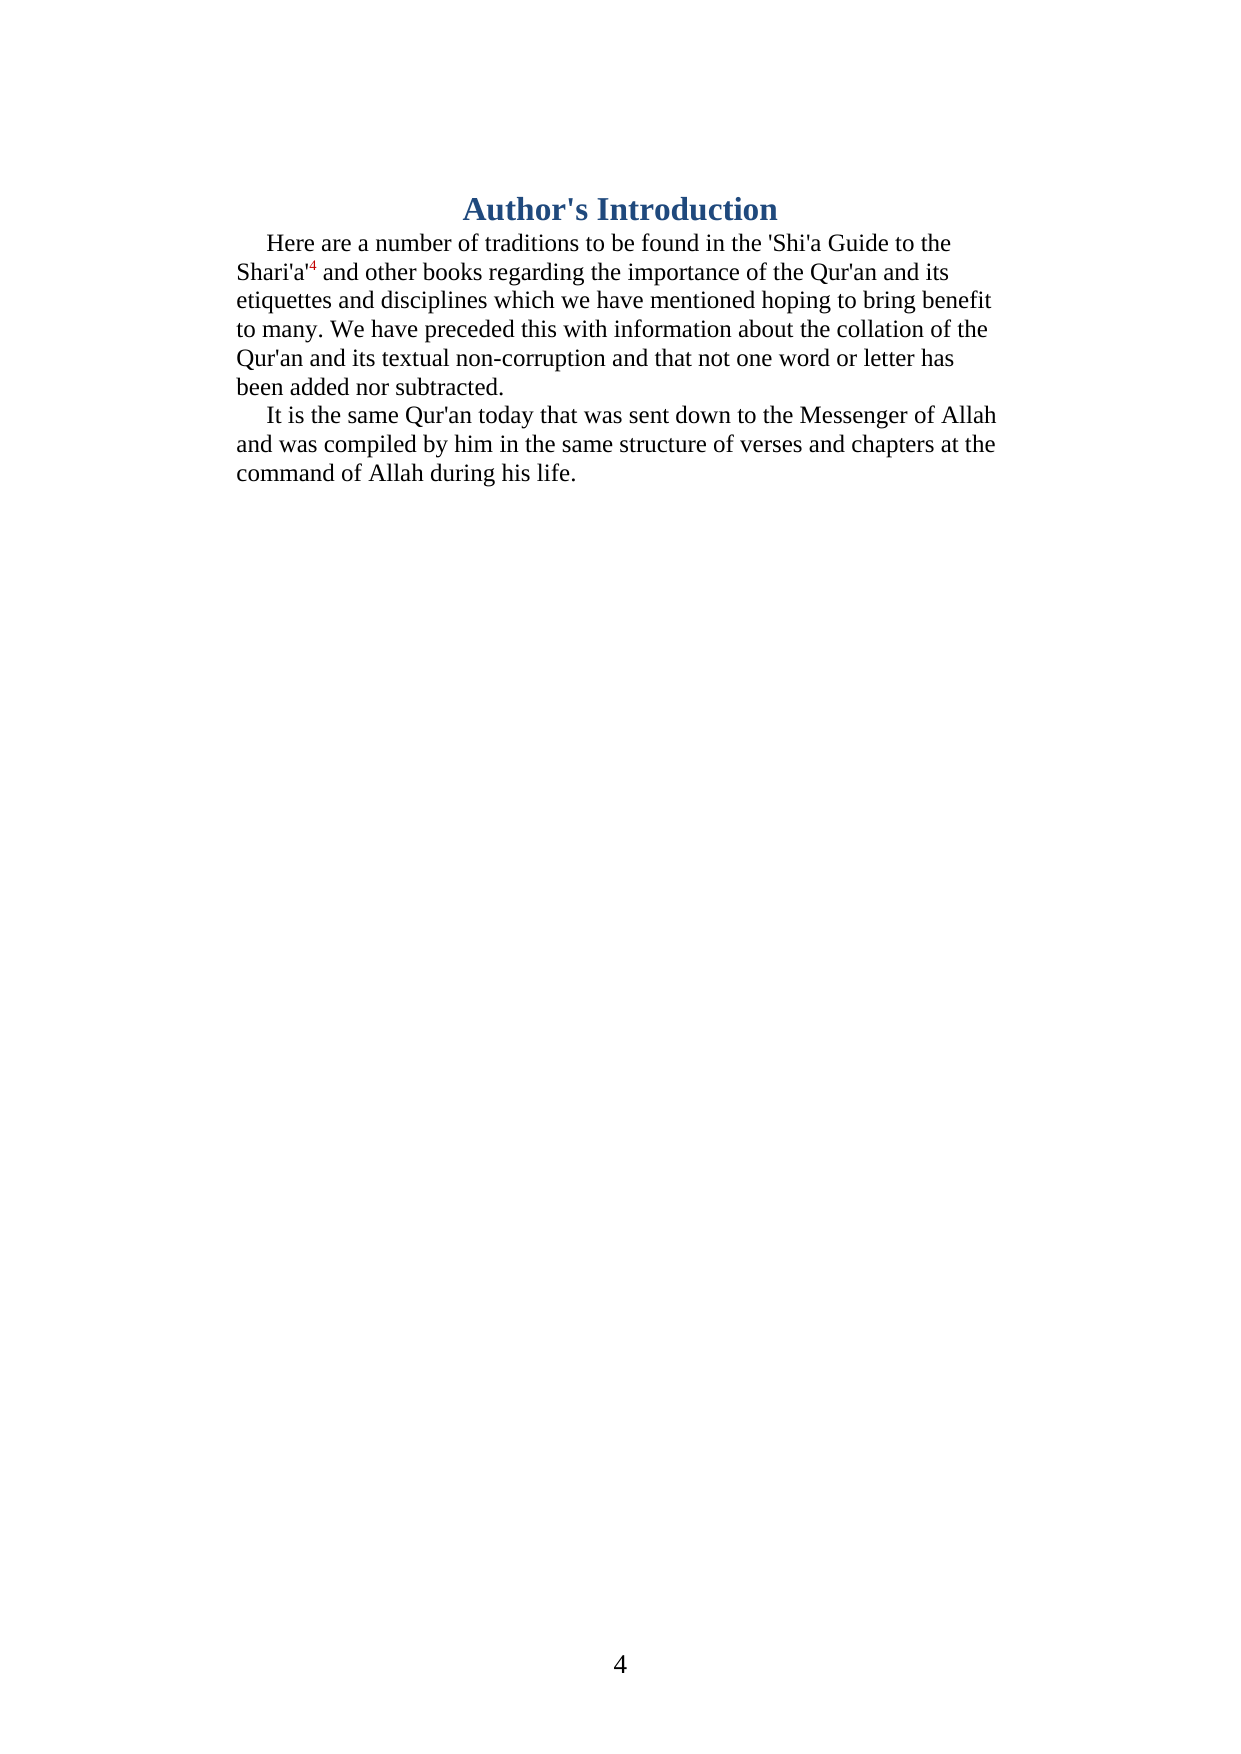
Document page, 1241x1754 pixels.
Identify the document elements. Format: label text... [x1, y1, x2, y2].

text Here are a number of traditions to be found in the 'Shi'a Guide to the Shari'a'4 and other books regarding the importance of the Qur'an and its etiquettes and disciplines which we have mentioned hoping to bring benefit to many. We have preceded this with information about the collation of the Qur'an and its textual non-corruption and that not one word or letter has been added nor subtracted. [236, 228, 1004, 401]
subtitle Author's Introduction [236, 190, 1004, 228]
text It is the same Qur'an today that was sent down to the Messenger of Allah and was compiled by him in the same structure of verses and chapters at the command of Allah during his life. [236, 401, 1004, 487]
